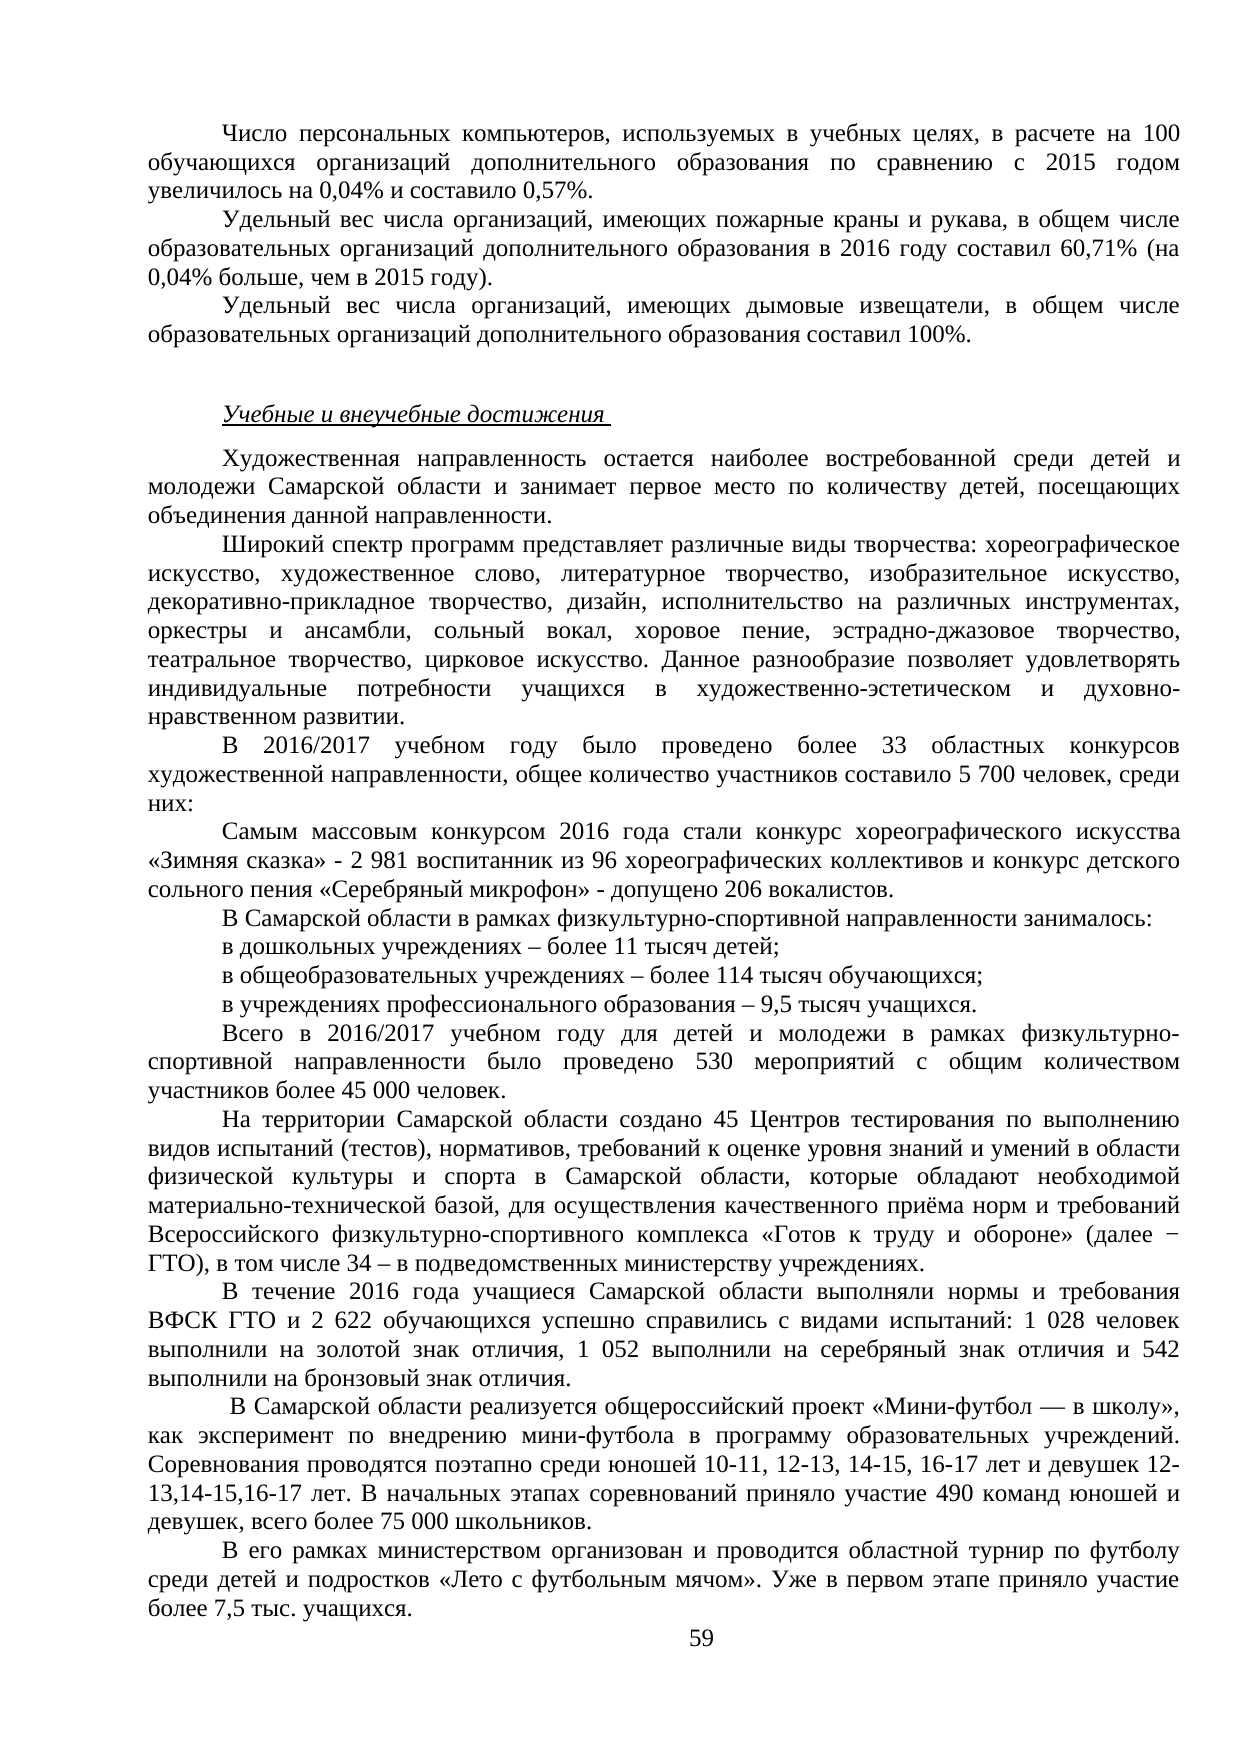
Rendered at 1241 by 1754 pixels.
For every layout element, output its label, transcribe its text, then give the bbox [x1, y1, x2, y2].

text Художественная направленность остается наиболее востребованной среди детей и молодежи Самарской области и занимает первое место по количеству детей, посещающих объединения данной направленности. [148, 443, 1181, 529]
text Всего в 2016/2017 учебном году для детей и молодежи в рамках физкультурно-спортивной направленности было проведено 530 мероприятий с общим количеством участников более 45 000 человек. [148, 1018, 1181, 1104]
text в общеобразовательных учреждениях – более 114 тысяч обучающихся; [148, 960, 1181, 989]
text В Самарской области реализуется общероссийский проект «Мини-футбол — в школу», как эксперимент по внедрению мини-футбола в программу образовательных учреждений. Соревнования проводятся поэтапно среди юношей 10-11, 12-13, 14-15, 16-17 лет и девушек 12-13,14-15,16-17 лет. В начальных этапах соревнований приняло участие 490 команд юношей и девушек, всего более 75 000 школьников. [148, 1391, 1181, 1535]
text в дошкольных учреждениях – более 11 тысяч детей; [148, 931, 1181, 960]
text На территории Самарской области создано 45 Центров тестирования по выполнению видов испытаний (тестов), нормативов, требований к оценке уровня знаний и умений в области физической культуры и спорта в Самарской области, которые обладают необходимой материально-технической базой, для осуществления качественного приёма норм и требований Всероссийского физкультурно-спортивного комплекса «Готов к труду и обороне» (далее − ГТО), в том числе 34 – в подведомственных министерству учреждениях. [148, 1104, 1181, 1276]
subtitle Учебные и внеучебные достижения [148, 399, 1181, 428]
text Широкий спектр программ представляет различные виды творчества: хореографическое искусство, художественное слово, литературное творчество, изобразительное искусство, декоративно-прикладное творчество, дизайн, исполнительство на различных инструментах, оркестры и ансамбли, сольный вокал, хоровое пение, эстрадно-джазовое творчество, театральное творчество, цирковое искусство. Данное разнообразие позволяет удовлетворять индивидуальные потребности учащихся в художественно-эстетическом и духовно-нравственном развитии. [148, 529, 1181, 730]
text Удельный вес числа организаций, имеющих пожарные краны и рукава, в общем числе образовательных организаций дополнительного образования в 2016 году составил 60,71% (на 0,04% больше, чем в 2015 году). [148, 204, 1181, 291]
text В его рамках министерством организован и проводится областной турнир по футболу среди детей и подростков «Лето с футбольным мячом». Уже в первом этапе приняло участие более 7,5 тыс. учащихся. [148, 1535, 1181, 1621]
text В 2016/2017 учебном году было проведено более 33 областных конкурсов художественной направленности, общее количество участников составило 5 700 человек, среди них: [148, 730, 1181, 816]
text Число персональных компьютеров, используемых в учебных целях, в расчете на 100 обучающихся организаций дополнительного образования по сравнению с 2015 годом увеличилось на 0,04% и составило 0,57%. [148, 118, 1181, 204]
text В течение 2016 года учащиеся Самарской области выполняли нормы и требования ВФСК ГТО и 2 622 обучающихся успешно справились с видами испытаний: 1 028 человек выполнили на золотой знак отличия, 1 052 выполнили на серебряный знак отличия и 542 выполнили на бронзовый знак отличия. [148, 1276, 1181, 1391]
text В Самарской области в рамках физкультурно-спортивной направленности занималось: [148, 903, 1181, 931]
text Самым массовым конкурсом 2016 года стали конкурс хореографического искусства «Зимняя сказка» - 2 981 воспитанник из 96 хореографических коллективов и конкурс детского сольного пения «Серебряный микрофон» - допущено 206 вокалистов. [148, 816, 1181, 903]
text Удельный вес числа организаций, имеющих дымовые извещатели, в общем числе образовательных организаций дополнительного образования составил 100%. [148, 291, 1181, 348]
text в учреждениях профессионального образования – 9,5 тысяч учащихся. [148, 989, 1181, 1018]
